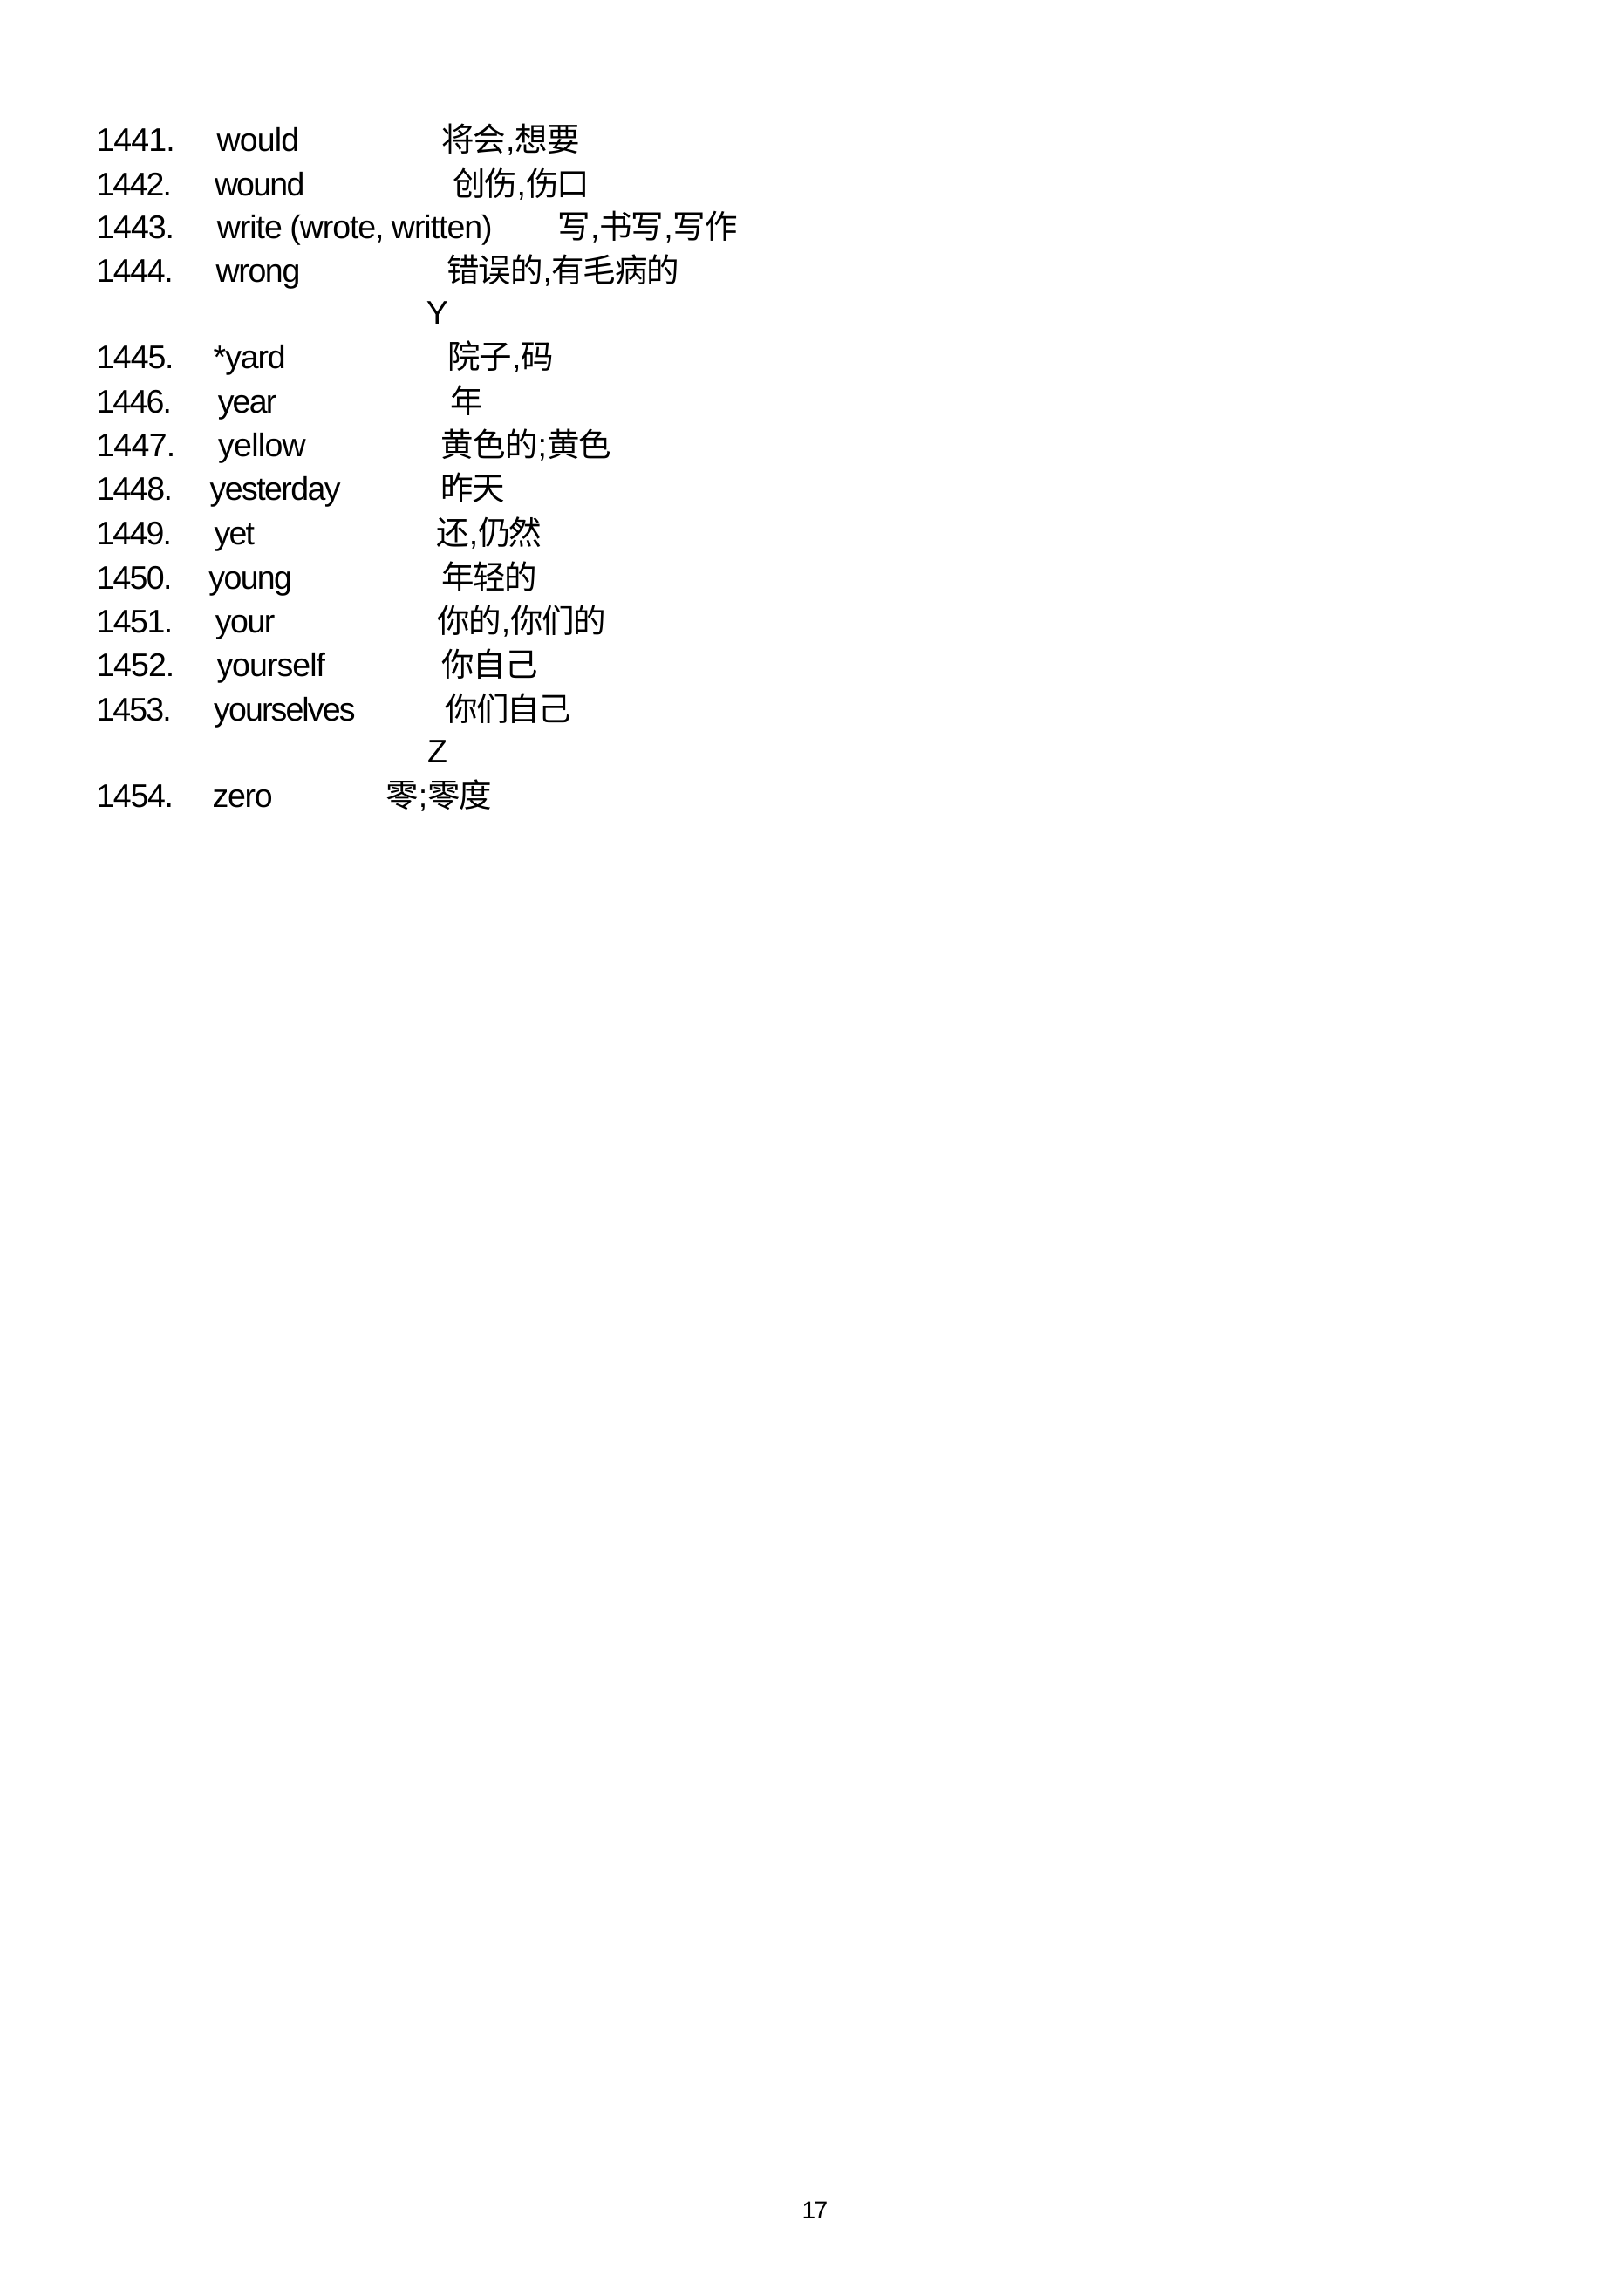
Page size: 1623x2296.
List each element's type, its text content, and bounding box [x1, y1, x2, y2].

text Y [426, 302, 1379, 330]
text 1451. your 你的,你们的 [96, 603, 1379, 640]
text 1443. write (wrote, written) 写,书写,写作 [96, 206, 1379, 246]
text 1450. young 年轻的 [96, 558, 1379, 597]
text 1449. yet 还,仍然 [96, 512, 1379, 553]
text 1448. yesterday 昨天 [96, 468, 1379, 509]
text 1447. yellow 黄色的;黄色 [96, 424, 1379, 465]
text Z [427, 741, 1379, 769]
text 1454. zero 零;零度 [96, 777, 1379, 815]
text 1453. yourselves 你们自己 [96, 688, 1379, 729]
text 1445. *yard 院子,码 [96, 336, 1379, 377]
text 1441. would 将会,想要 [96, 118, 1379, 161]
text 1446. year 年 [96, 382, 1379, 420]
text 1444. wrong 错误的,有毛病的 [96, 252, 1379, 290]
text 1452. yourself 你自己 [96, 645, 1379, 685]
text 1442. wound 创伤,伤口 [96, 161, 1379, 204]
